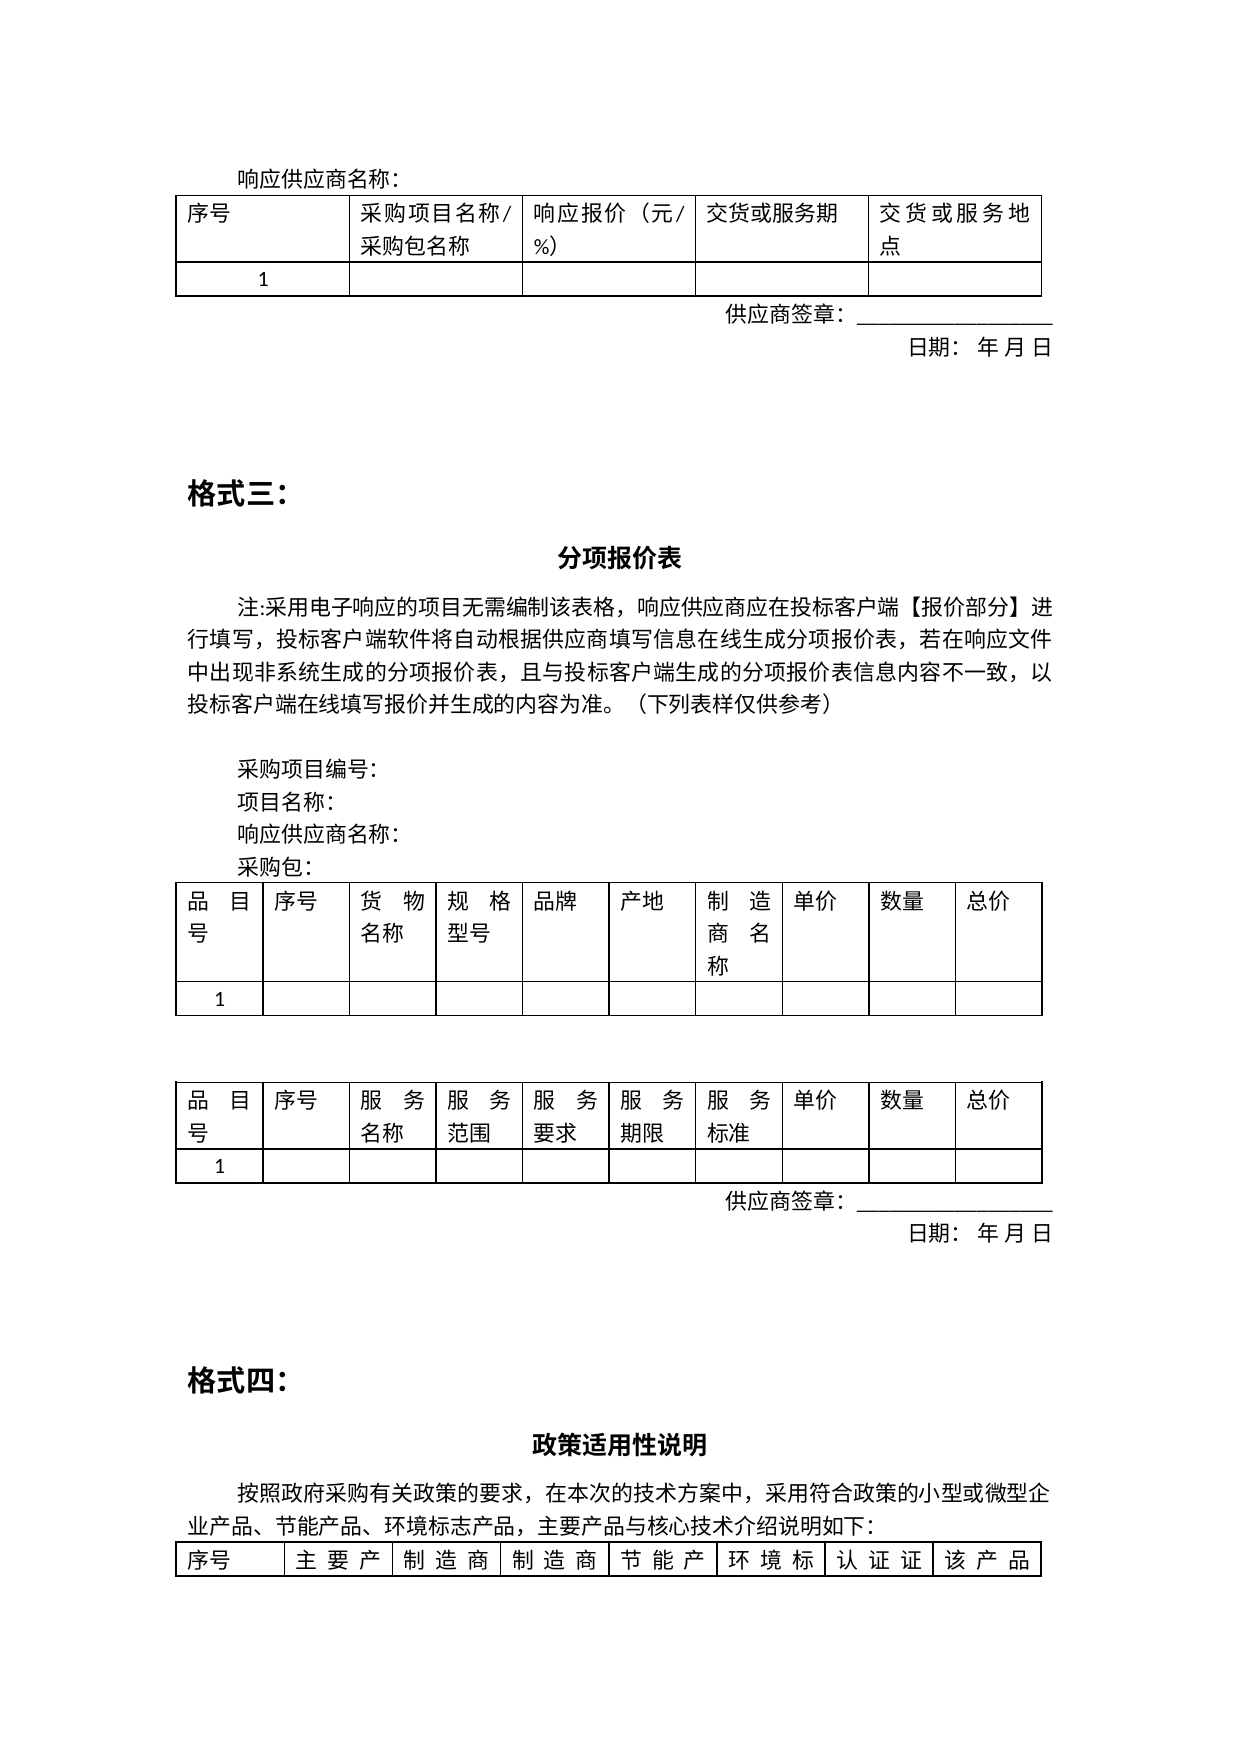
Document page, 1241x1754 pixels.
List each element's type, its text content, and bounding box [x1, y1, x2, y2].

table_cell [264, 982, 349, 1015]
text 按照政府采购有关政策的要求，在本次的技术方案中，采用符合政策的小型或微型企业产品、节能产品、环境标志产品，主要产品与核心技术介绍说明如下： [187, 1476, 1053, 1541]
table_header 总价 [956, 883, 1041, 981]
table_header 节能产品 [610, 1543, 716, 1575]
table_header 序号 [177, 196, 349, 261]
table_header 数量 [870, 883, 955, 981]
table_cell [610, 1150, 695, 1182]
table_cell [870, 982, 955, 1015]
table_header 该产品报价在总报价中占比（%） [934, 1543, 1040, 1575]
table_cell [523, 982, 608, 1015]
table_cell [523, 263, 695, 295]
table_header 服务要求 [523, 1083, 608, 1148]
table_header 序号 [177, 1543, 284, 1575]
table_header 货物名称 [350, 883, 435, 981]
table_cell 1 [177, 1150, 262, 1182]
text 响应供应商名称： [187, 162, 1053, 194]
table_header 采购项目名称/采购包名称 [350, 196, 522, 261]
table_header 服务期限 [610, 1083, 695, 1148]
text 日期： 年 月 日 [187, 1216, 1053, 1248]
table_cell [523, 1150, 608, 1182]
table_header 序号 [264, 883, 349, 981]
text 采购项目编号： [187, 752, 1053, 784]
table_header 序号 [264, 1083, 349, 1148]
table_header 规格型号 [437, 883, 522, 981]
table_header 交货或服务期 [696, 196, 868, 261]
text 供应商签章：__________________ [187, 1183, 1053, 1216]
text 分项报价表 [187, 524, 1053, 589]
table_cell [783, 1150, 868, 1182]
text 格式三： [187, 459, 1053, 524]
text 项目名称： [187, 784, 1053, 817]
table_cell [696, 1150, 782, 1182]
table_cell [696, 982, 782, 1015]
text 采购包： [187, 849, 1053, 882]
table_header 环境标志产品 [718, 1543, 824, 1575]
table_header 产地 [610, 883, 695, 981]
table_cell 1 [177, 982, 262, 1015]
text 政策适用性说明 [187, 1411, 1053, 1476]
table_cell [869, 263, 1041, 295]
table_cell [350, 263, 522, 295]
table_header 制造商名称 [696, 883, 782, 981]
table_cell [264, 1150, 349, 1182]
table_cell [437, 1150, 522, 1182]
text 供应商签章：__________________ [187, 297, 1053, 329]
table_cell [350, 982, 435, 1015]
table_header 制造商(开发商) [393, 1543, 500, 1575]
table_header 交货或服务地点 [869, 196, 1041, 261]
table_header 响应报价（元/%） [523, 196, 695, 261]
table_header 服务名称 [350, 1083, 435, 1148]
table_cell [350, 1150, 435, 1182]
table_cell [610, 982, 695, 1015]
table_header 单价 [783, 1083, 868, 1148]
table_cell [696, 263, 868, 295]
table_header 数量 [870, 1083, 955, 1148]
table_header 品牌 [523, 883, 608, 981]
table_cell [870, 1150, 955, 1182]
table_header 服务范围 [437, 1083, 522, 1148]
text 格式四： [187, 1346, 1053, 1411]
table_header 单价 [783, 883, 868, 981]
table_header 品目号 [177, 883, 262, 981]
table_header 服务标准 [696, 1083, 782, 1148]
text 响应供应商名称： [187, 817, 1053, 849]
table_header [285, 1543, 392, 1575]
table_cell [956, 1150, 1041, 1182]
table_cell 1 [177, 263, 349, 295]
text 注:采用电子响应的项目无需编制该表格，响应供应商应在投标客户端【报价部分】进行填写，投标客户端软件将自动根据供应商填写信息在线生成分项报价表，若在响应文件中出现非系统生成的分项报价表，且与投标客户端生成的分项报价表信息内容不一致，以投标客户端在线填写报价并生成的内容为准。（下列表样仅供参考） [187, 589, 1053, 752]
table_cell [783, 982, 868, 1015]
table_cell [956, 982, 1041, 1015]
table_header 认证证书编号 [826, 1543, 932, 1575]
table_header 制造商企业类型 [501, 1543, 608, 1575]
table_cell [437, 982, 522, 1015]
table_header 总价 [956, 1083, 1041, 1148]
table_header 品目号 [177, 1083, 262, 1148]
text 日期： 年 月 日 [187, 329, 1053, 362]
